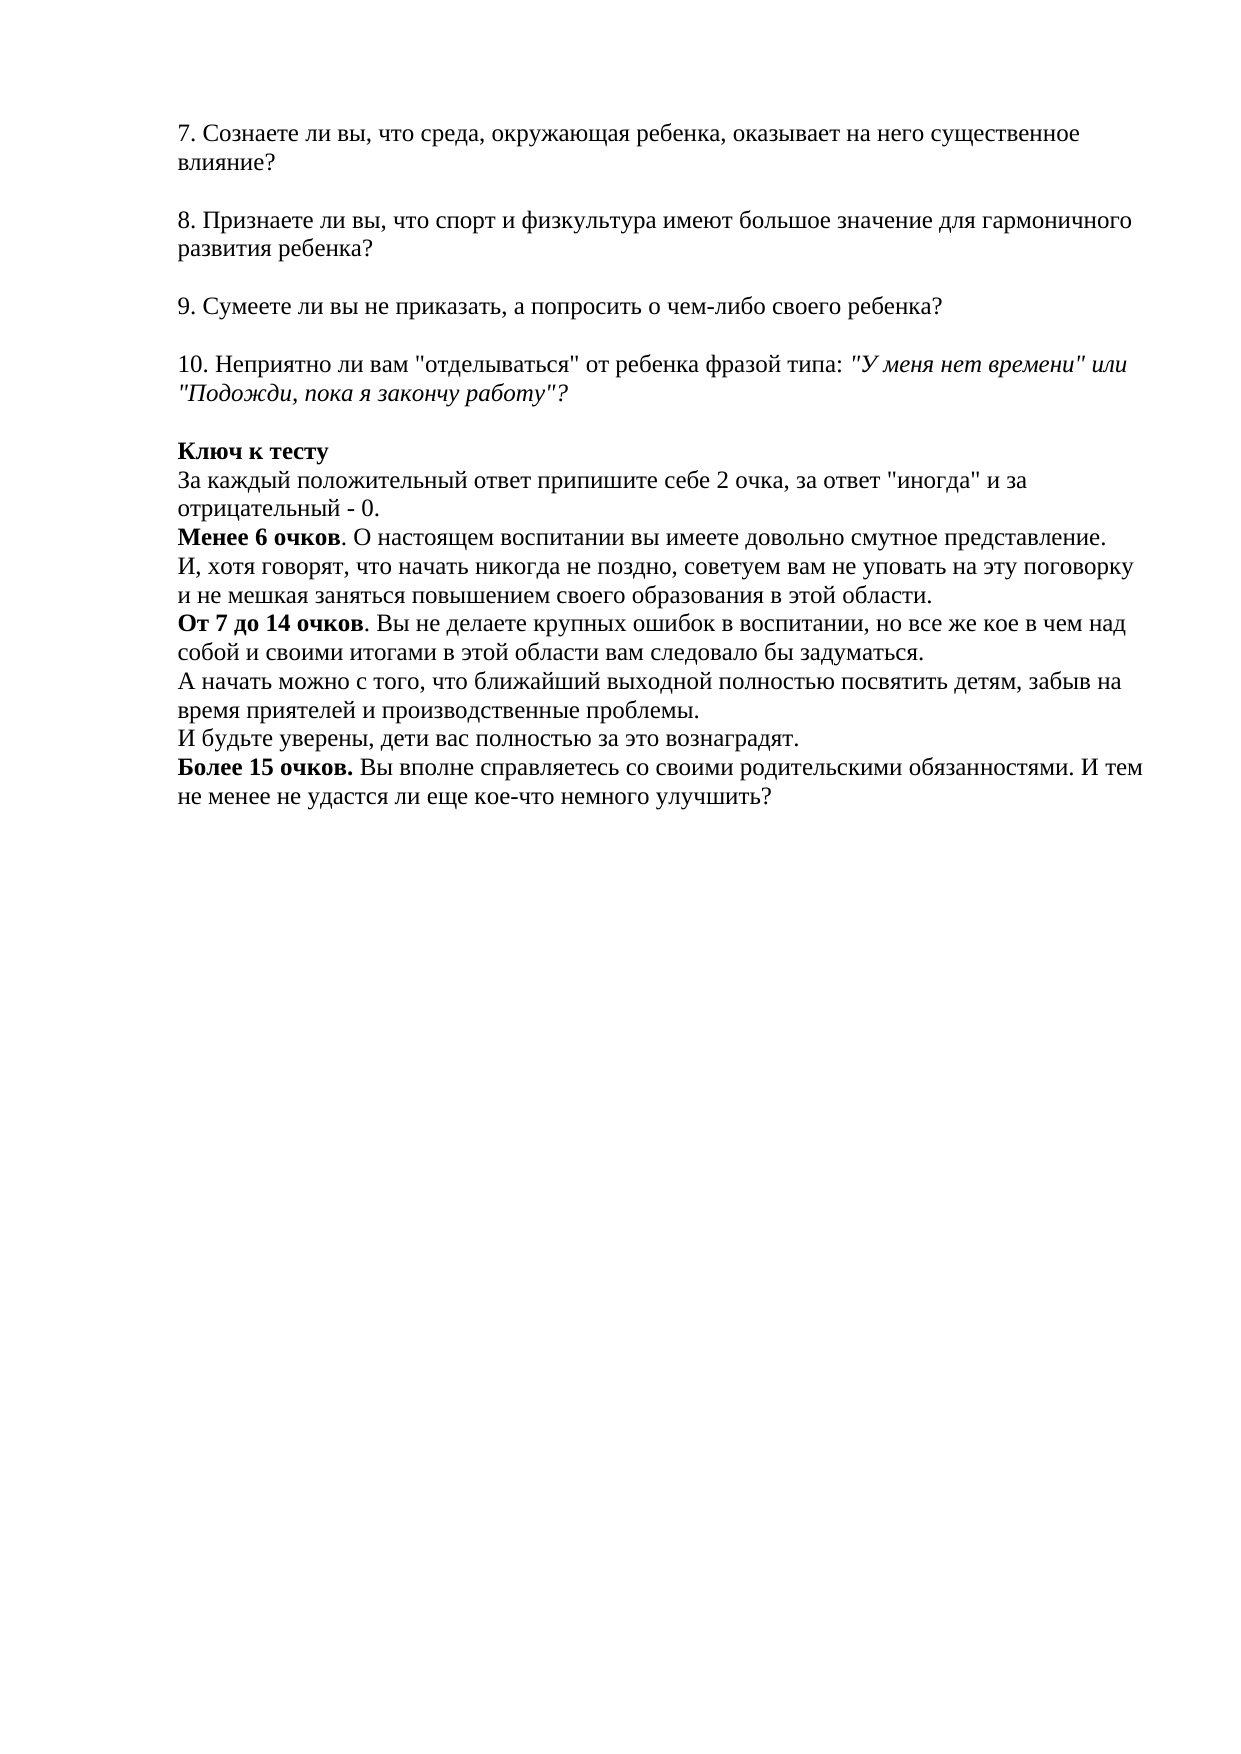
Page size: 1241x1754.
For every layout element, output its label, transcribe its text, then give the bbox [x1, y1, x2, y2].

text Менее 6 очков. О настоящем воспитании вы имеете довольно смутное представление. [177, 522, 1152, 551]
text Более 15 очков. Вы вполне справляетесь со своими родительскими обязанностями. И тем не менее не удастся ли еще кое-что немного улучшить? [177, 752, 1152, 810]
text За каждый положительный ответ припишите себе 2 очка, за ответ "иногда" и за отрицательный - 0. [177, 465, 1152, 522]
text А начать можно с того, что ближайший выходной полностью посвятить детям, забыв на время приятелей и производственные проблемы. [177, 666, 1152, 723]
text И, хотя говорят, что начать никогда не поздно, советуем вам не уповать на эту поговорку и не мешкая заняться повышением своего образования в этой области. [177, 551, 1152, 608]
text 10. Неприятно ли вам "отделываться" от ребенка фразой типа: "У меня нет времени" или "Подожди, пока я закончу работу"? [177, 349, 1152, 407]
text 8. Признаете ли вы, что спорт и физкультура имеют большое значение для гармоничного развития ребенка? [177, 205, 1152, 262]
text От 7 до 14 очков. Вы не делаете крупных ошибок в воспитании, но все же кое в чем над собой и своими итогами в этой области вам следовало бы задуматься. [177, 608, 1152, 666]
text Ключ к тесту [177, 436, 1152, 465]
text И будьте уверены, дети вас полностью за это вознаградят. [177, 723, 1152, 752]
text 7. Сознаете ли вы, что среда, окружающая ребенка, оказывает на него существенное влияние? [177, 118, 1152, 176]
text 9. Сумеете ли вы не приказать, а попросить о чем-либо своего ребенка? [177, 291, 1152, 320]
